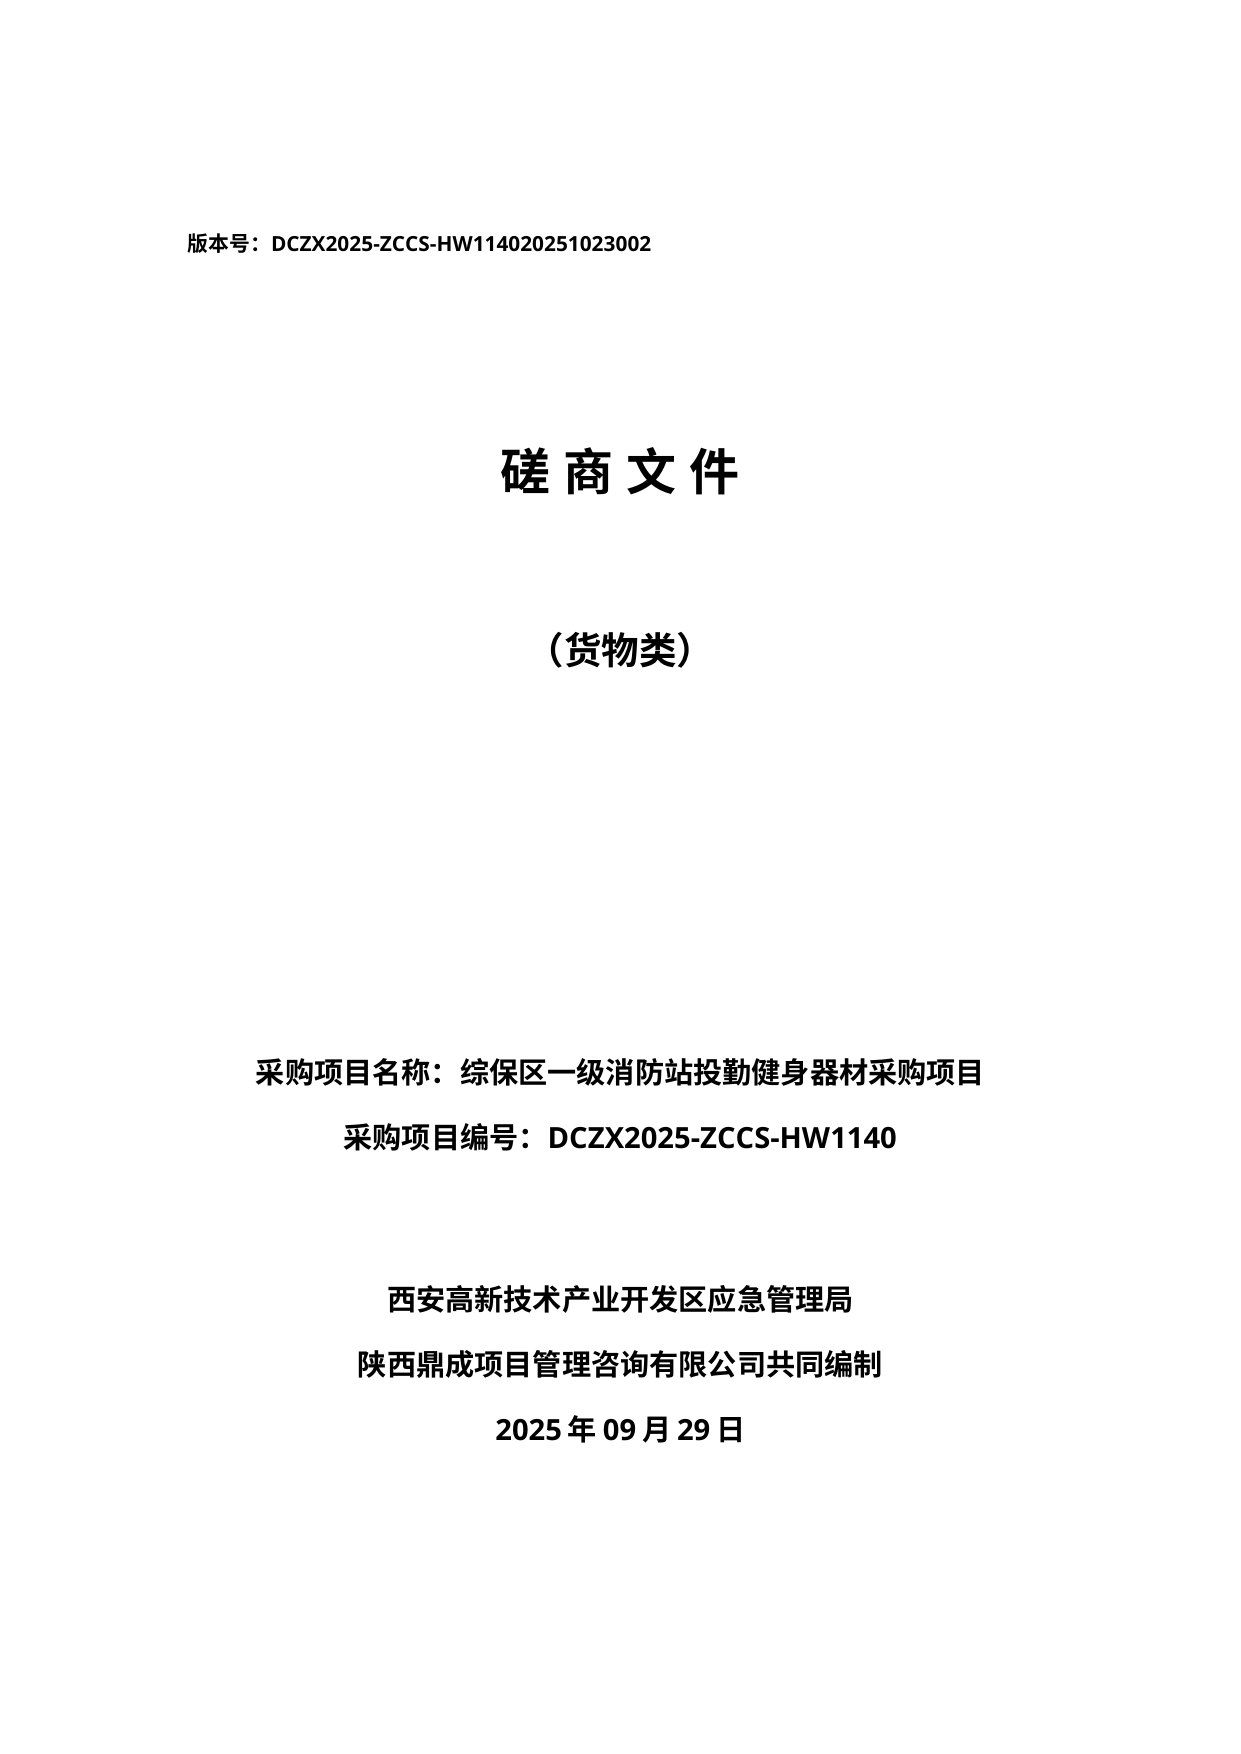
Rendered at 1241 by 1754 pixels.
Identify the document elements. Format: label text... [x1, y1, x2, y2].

text 陕西鼎成项目管理咨询有限公司共同编制 [187, 1332, 1053, 1397]
text （货物类） [187, 617, 1053, 1039]
text 采购项目编号：DCZX2025-ZCCS-HW1140 [187, 1104, 1053, 1267]
text 采购项目名称：综保区一级消防站投勤健身器材采购项目 [187, 1039, 1053, 1104]
text 磋 商 文 件 [187, 422, 1053, 617]
text 版本号：DCZX2025-ZCCS-HW114020251023002 [187, 227, 1053, 422]
text 2025年09月29日 [187, 1397, 1053, 1462]
text 西安高新技术产业开发区应急管理局 [187, 1267, 1053, 1332]
